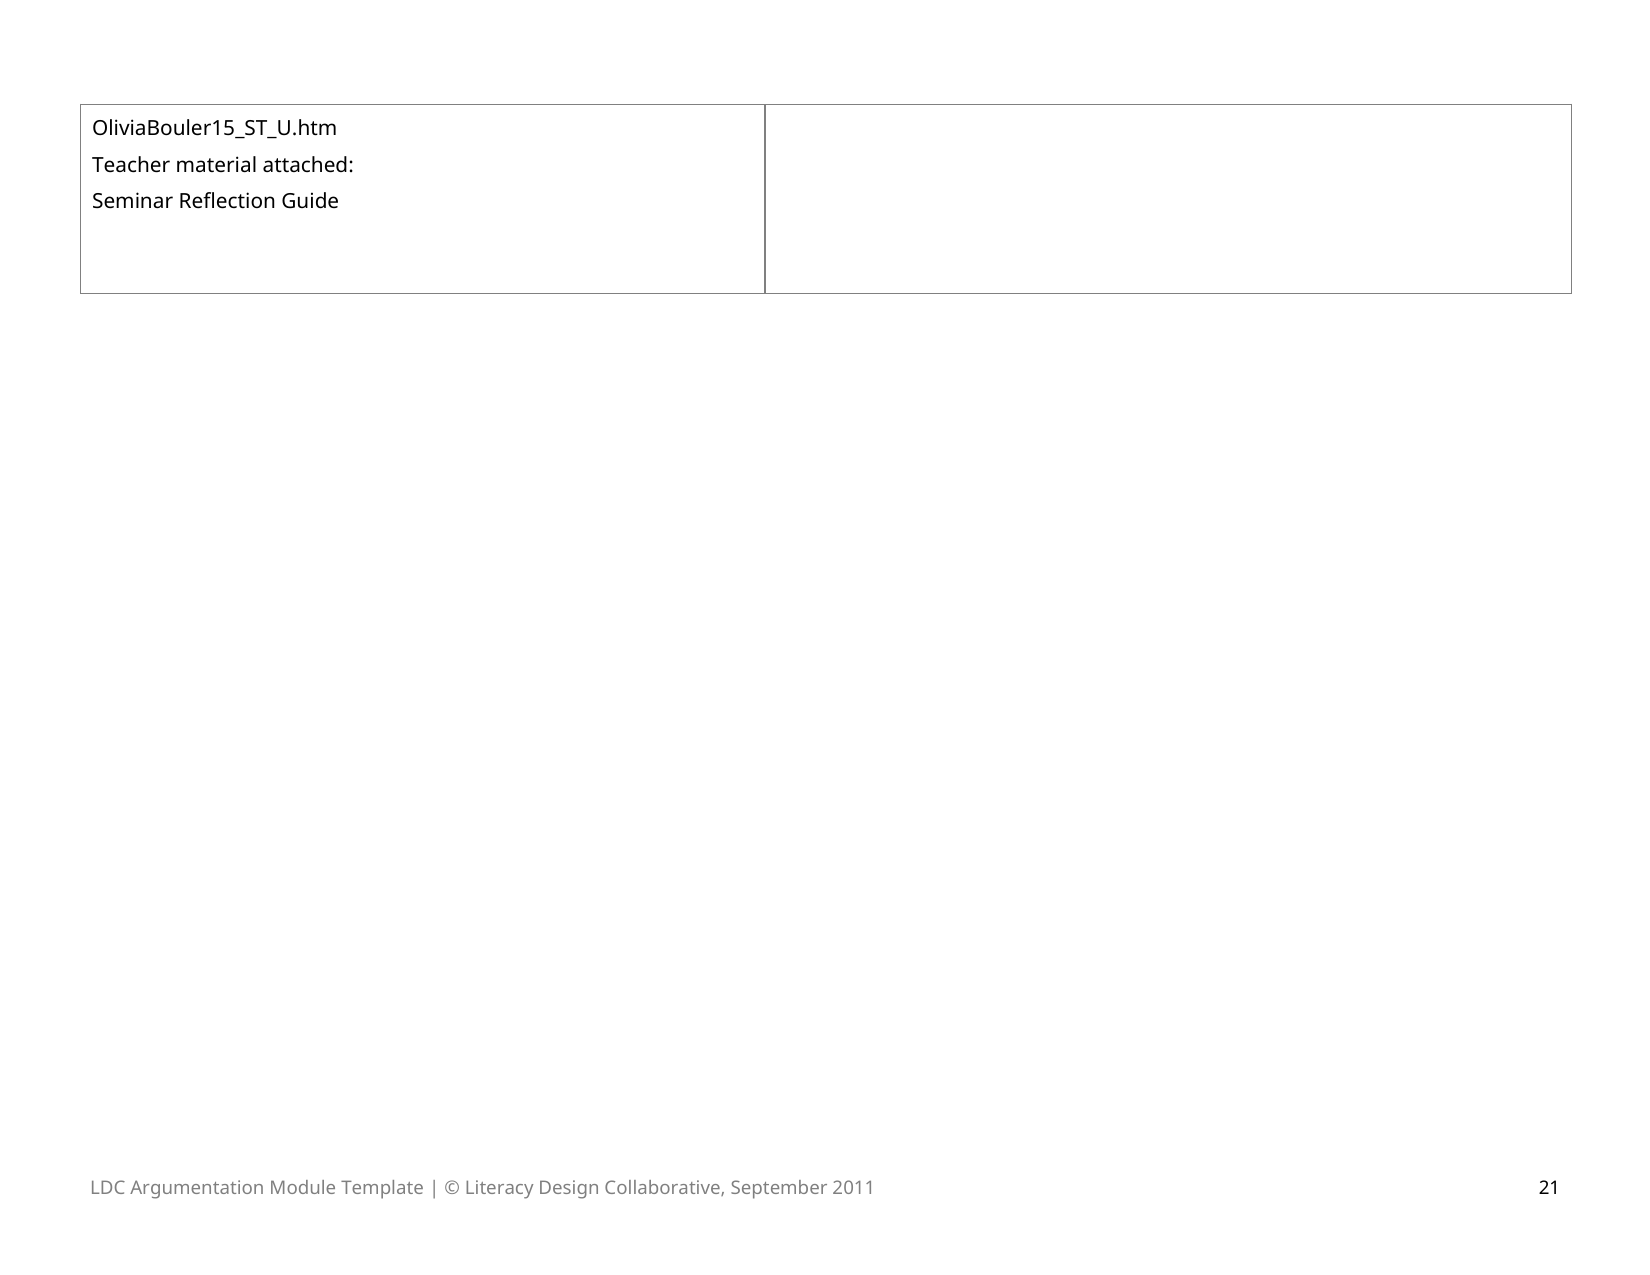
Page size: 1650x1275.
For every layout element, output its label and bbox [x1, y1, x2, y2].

table_cell [81, 105, 764, 293]
table_cell [766, 105, 1571, 293]
